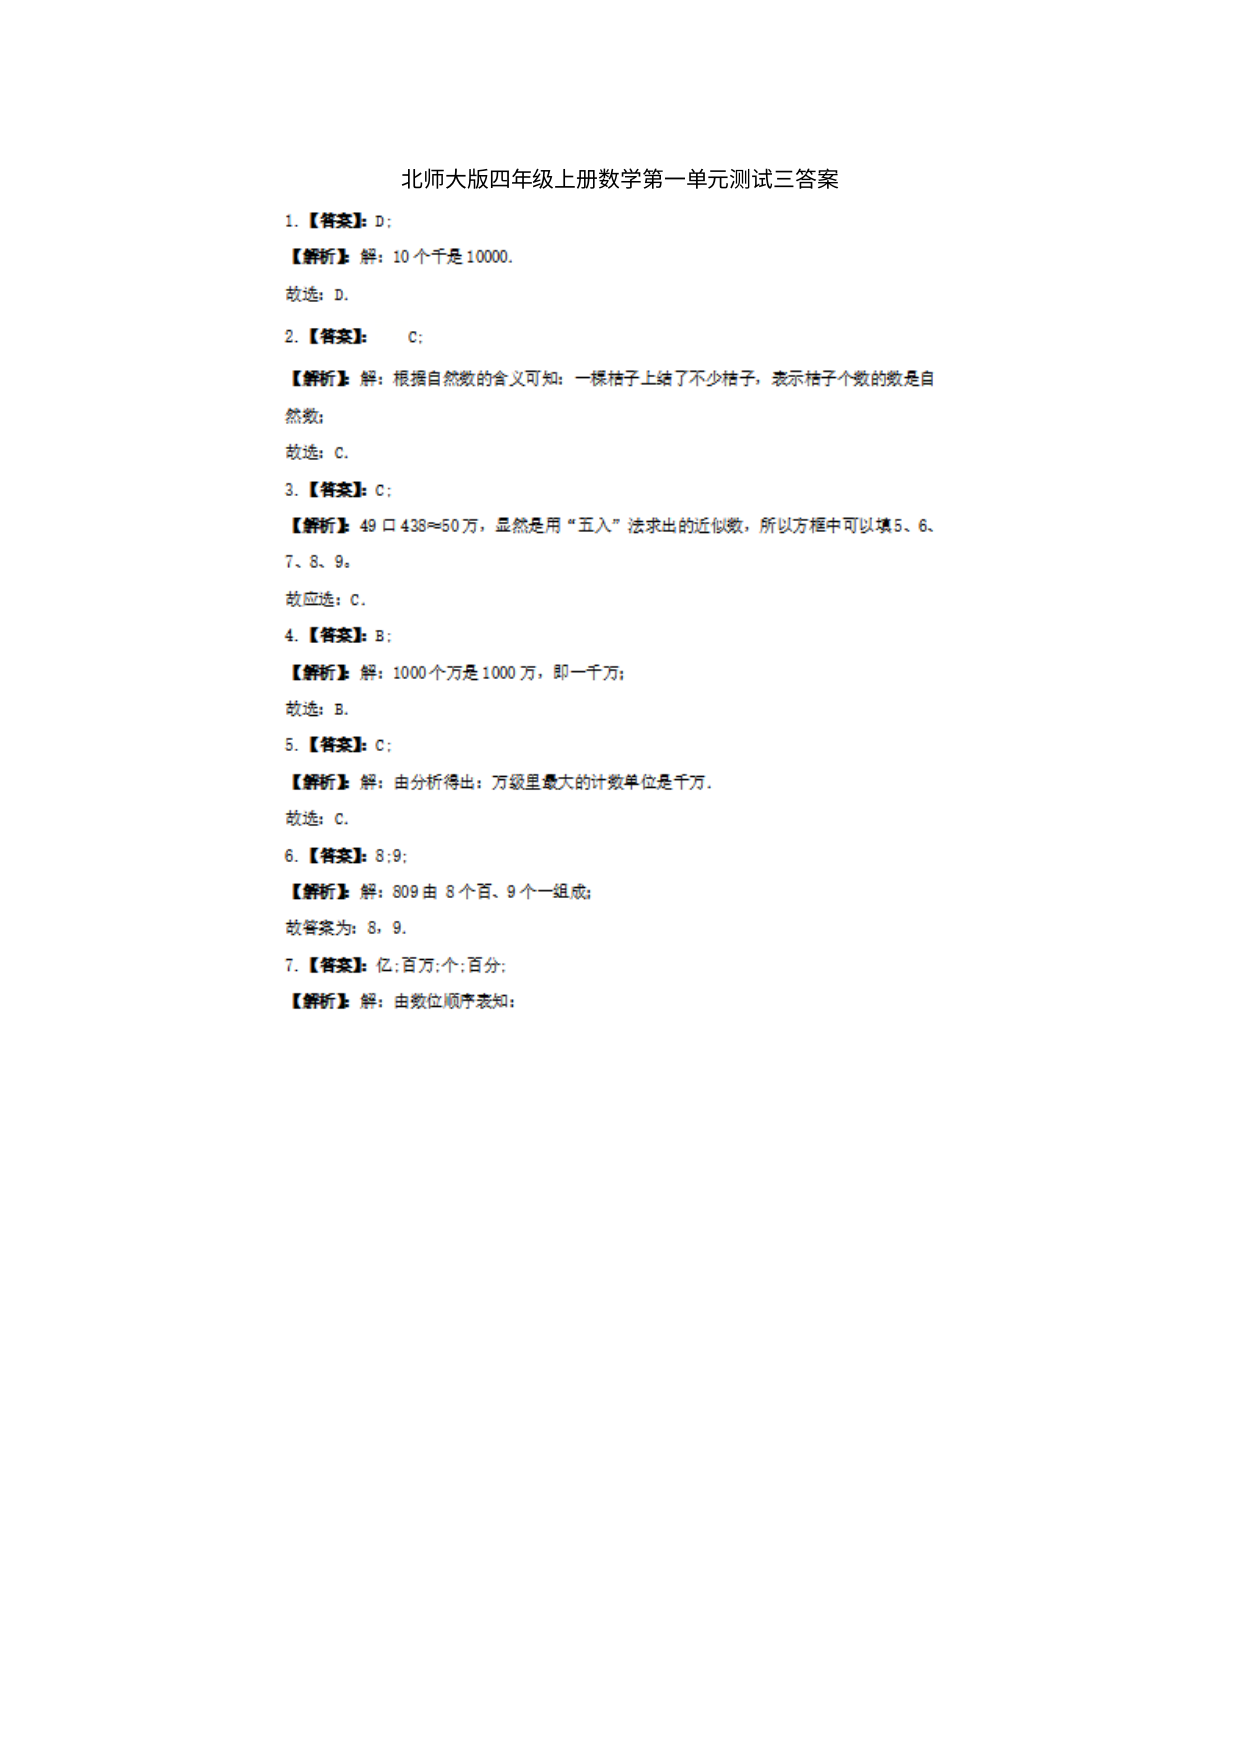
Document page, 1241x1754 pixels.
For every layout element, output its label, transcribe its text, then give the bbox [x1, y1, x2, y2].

picture [260, 194, 980, 1056]
text 北师大版四年级上册数学第一单元测试三答案 [187, 162, 1053, 194]
